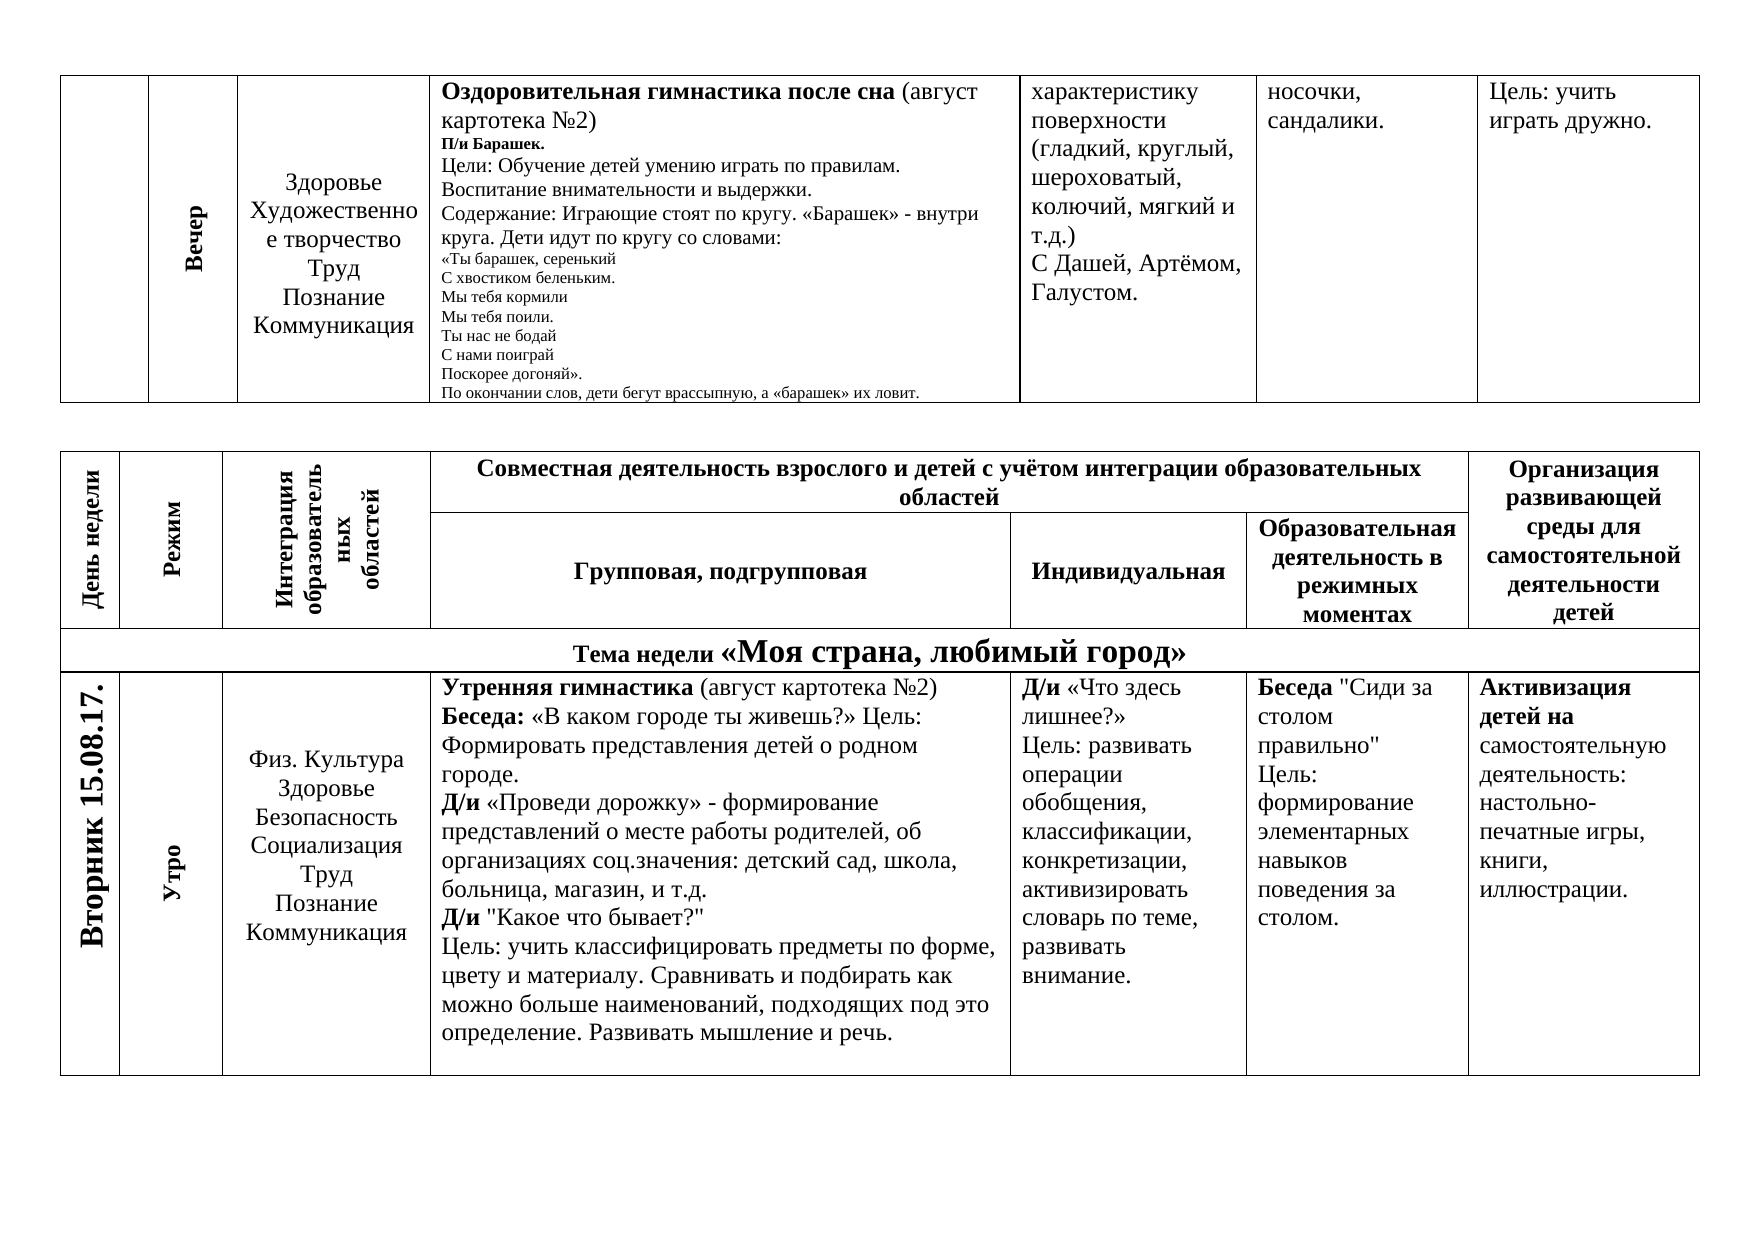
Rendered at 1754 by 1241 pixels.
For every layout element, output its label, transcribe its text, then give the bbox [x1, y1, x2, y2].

table_cell Индивидуальная [1011, 513, 1246, 628]
table_cell Активизация детей на самостоятельную деятельность: настольно-печатные игры, книги, иллюстрации. [1469, 673, 1699, 1075]
table_header Совместная деятельность взрослого и детей с учётом интеграции образовательных областей [431, 452, 1468, 512]
table_header Интеграция образовательных областей [223, 452, 430, 628]
table_header Режим [120, 452, 222, 628]
table_cell Самостоятельная деятельность детей в центрах активности. Цель: учить играть дружно. [1478, 76, 1699, 402]
table_cell Беседа "Сиди за столом правильно" Цель: формирование элементарных навыков поведения за столом. [1247, 673, 1468, 1075]
table_cell Д/и «Что здесь лишнее?» Цель: развивать операции обобщения, классификации, конкретизации, активизировать словарь по теме, развивать внимание. [1011, 673, 1246, 1075]
table_cell Утренняя гимнастика (август картотека №2) Беседа: «В каком городе ты живешь?» Цель: Формировать представления детей о родном городе. Д/и «Проведи дорожку» - формирование представлений о месте работы родителей, об организациях соц.значения: детский сад, школа, больница, магазин, и т.д. Д/и "Какое что бывает?" Цель: учить классифицировать предметы по форме, цвету и материалу. Сравнивать и подбирать как можно больше наименований, подходящих под это определение. Развивать мышление и речь. [431, 673, 1010, 1075]
table_cell Продолжать учить после сна правильно надевать футболку, носочки, сандалики. [1257, 76, 1477, 402]
table_cell Д/и «Чудесный мешочек» - учить детей определять предметы на ощупь, определять характеристику поверхности (гладкий, круглый, шероховатый, колючий, мягкий и т.д.) С Дашей, Артёмом, Галустом. [1021, 76, 1256, 402]
table_cell Вторник 15.08.17. [61, 673, 119, 1075]
table_header День недели [61, 452, 119, 628]
table_cell Групповая, подгрупповая [431, 513, 1010, 628]
table_cell Утро [120, 673, 222, 1075]
table_cell Вечер [149, 76, 237, 402]
table_cell Образовательная деятельность в режимных моментах [1247, 513, 1468, 628]
table_cell Здоровье Художественное творчество Труд Познание Коммуникация [238, 76, 429, 402]
table_cell Физ. Культура Здоровье Безопасность Социализация Труд Познание Коммуникация [223, 673, 430, 1075]
table_cell Тема недели «Моя страна, любимый город» [61, 629, 1699, 671]
table_header Организация развивающей среды для самостоятельной деятельности детей [1469, 452, 1699, 628]
table_cell Оздоровительная гимнастика после сна (август картотека №2) П/и Барашек. Цели: Обучение детей умению играть по правилам. Воспитание внимательности и выдержки. Содержание: Играющие стоят по кругу. «Барашек» - внутри круга. Дети идут по кругу со словами: «Ты барашек, серенький С хвостиком беленьким. Мы тебя кормили Мы тебя поили. Ты нас не бодай С нами поиграй Поскорее догоняй». По окончании слов, дети бегут врассыпную, а «барашек» их ловит. [430, 76, 1019, 402]
